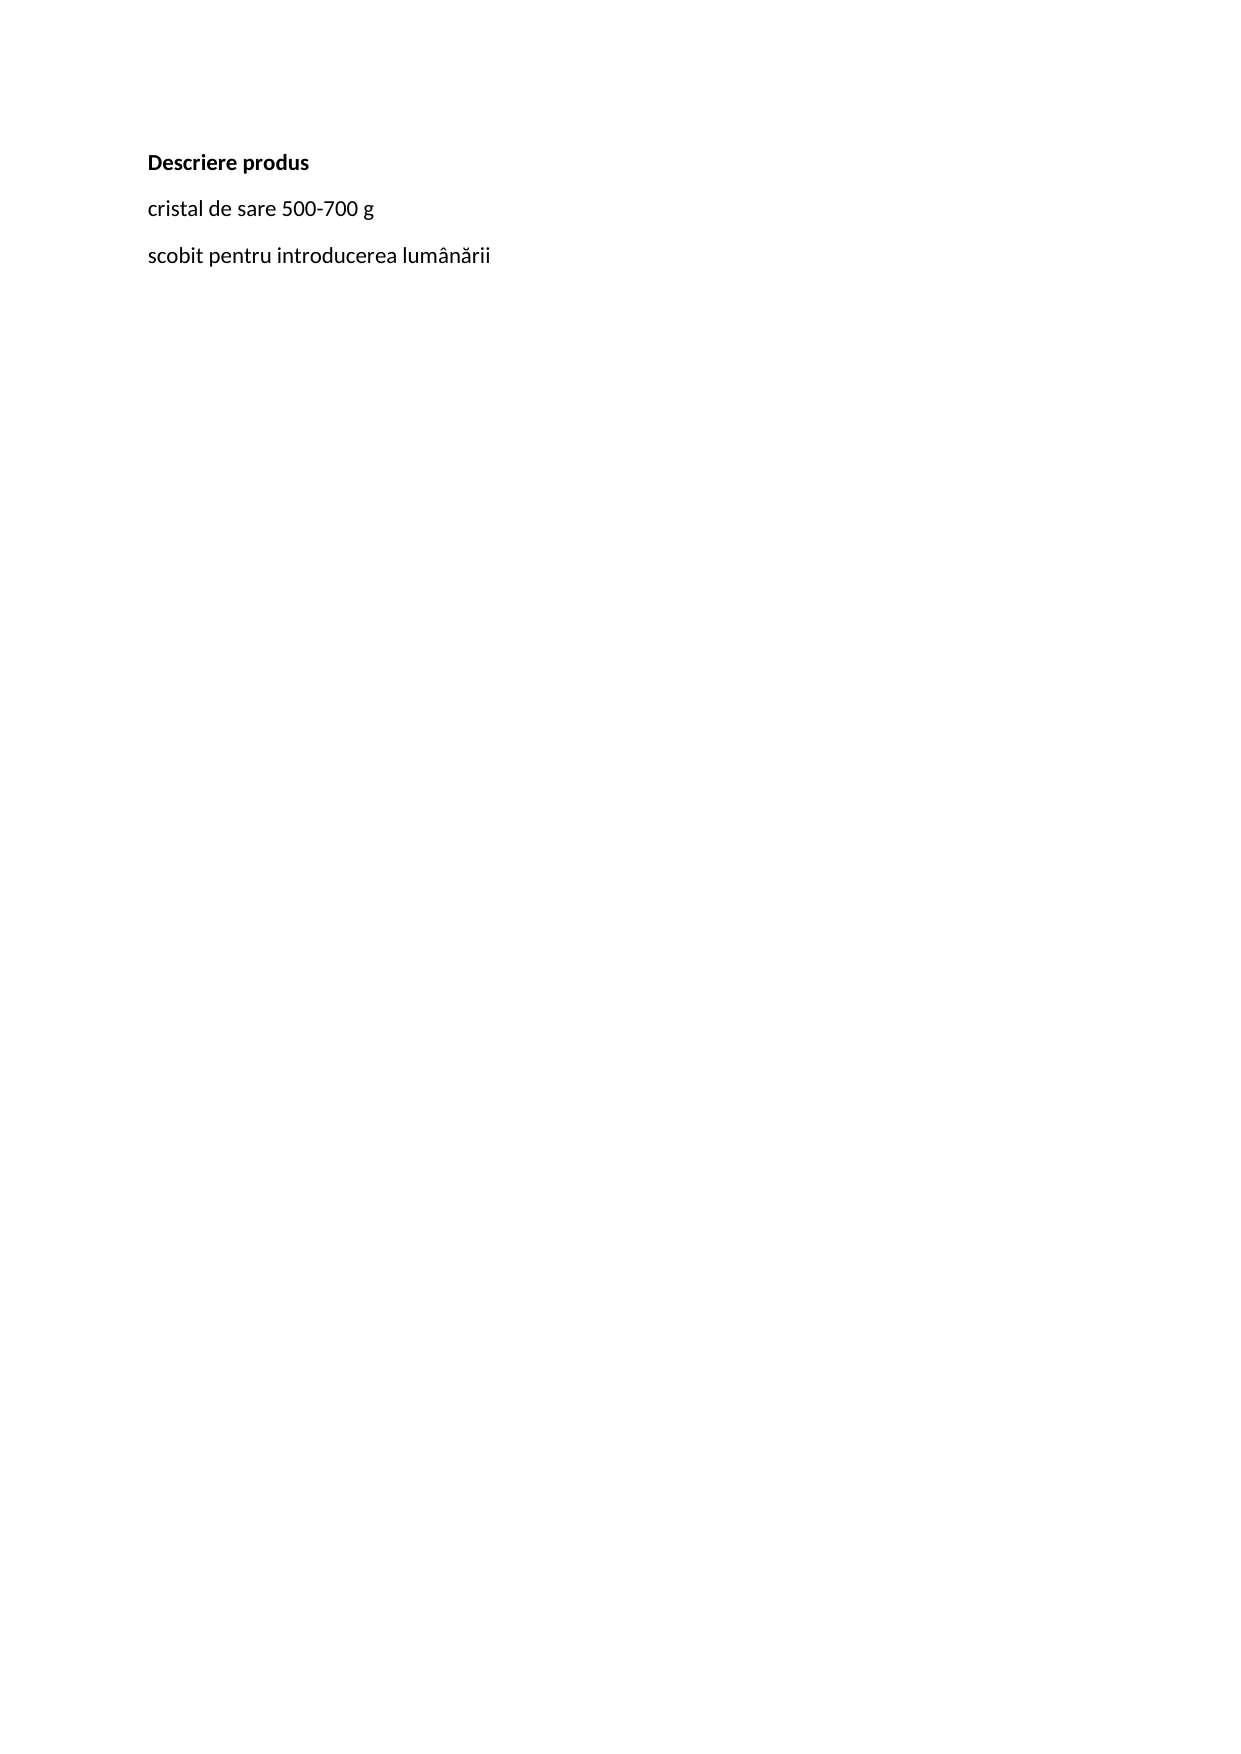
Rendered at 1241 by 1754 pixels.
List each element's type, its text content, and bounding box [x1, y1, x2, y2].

text Descriere produs [148, 148, 1093, 176]
text cristal de sare 500-700 g [148, 194, 1093, 222]
text scobit pentru introducerea lumânării [148, 241, 1093, 269]
